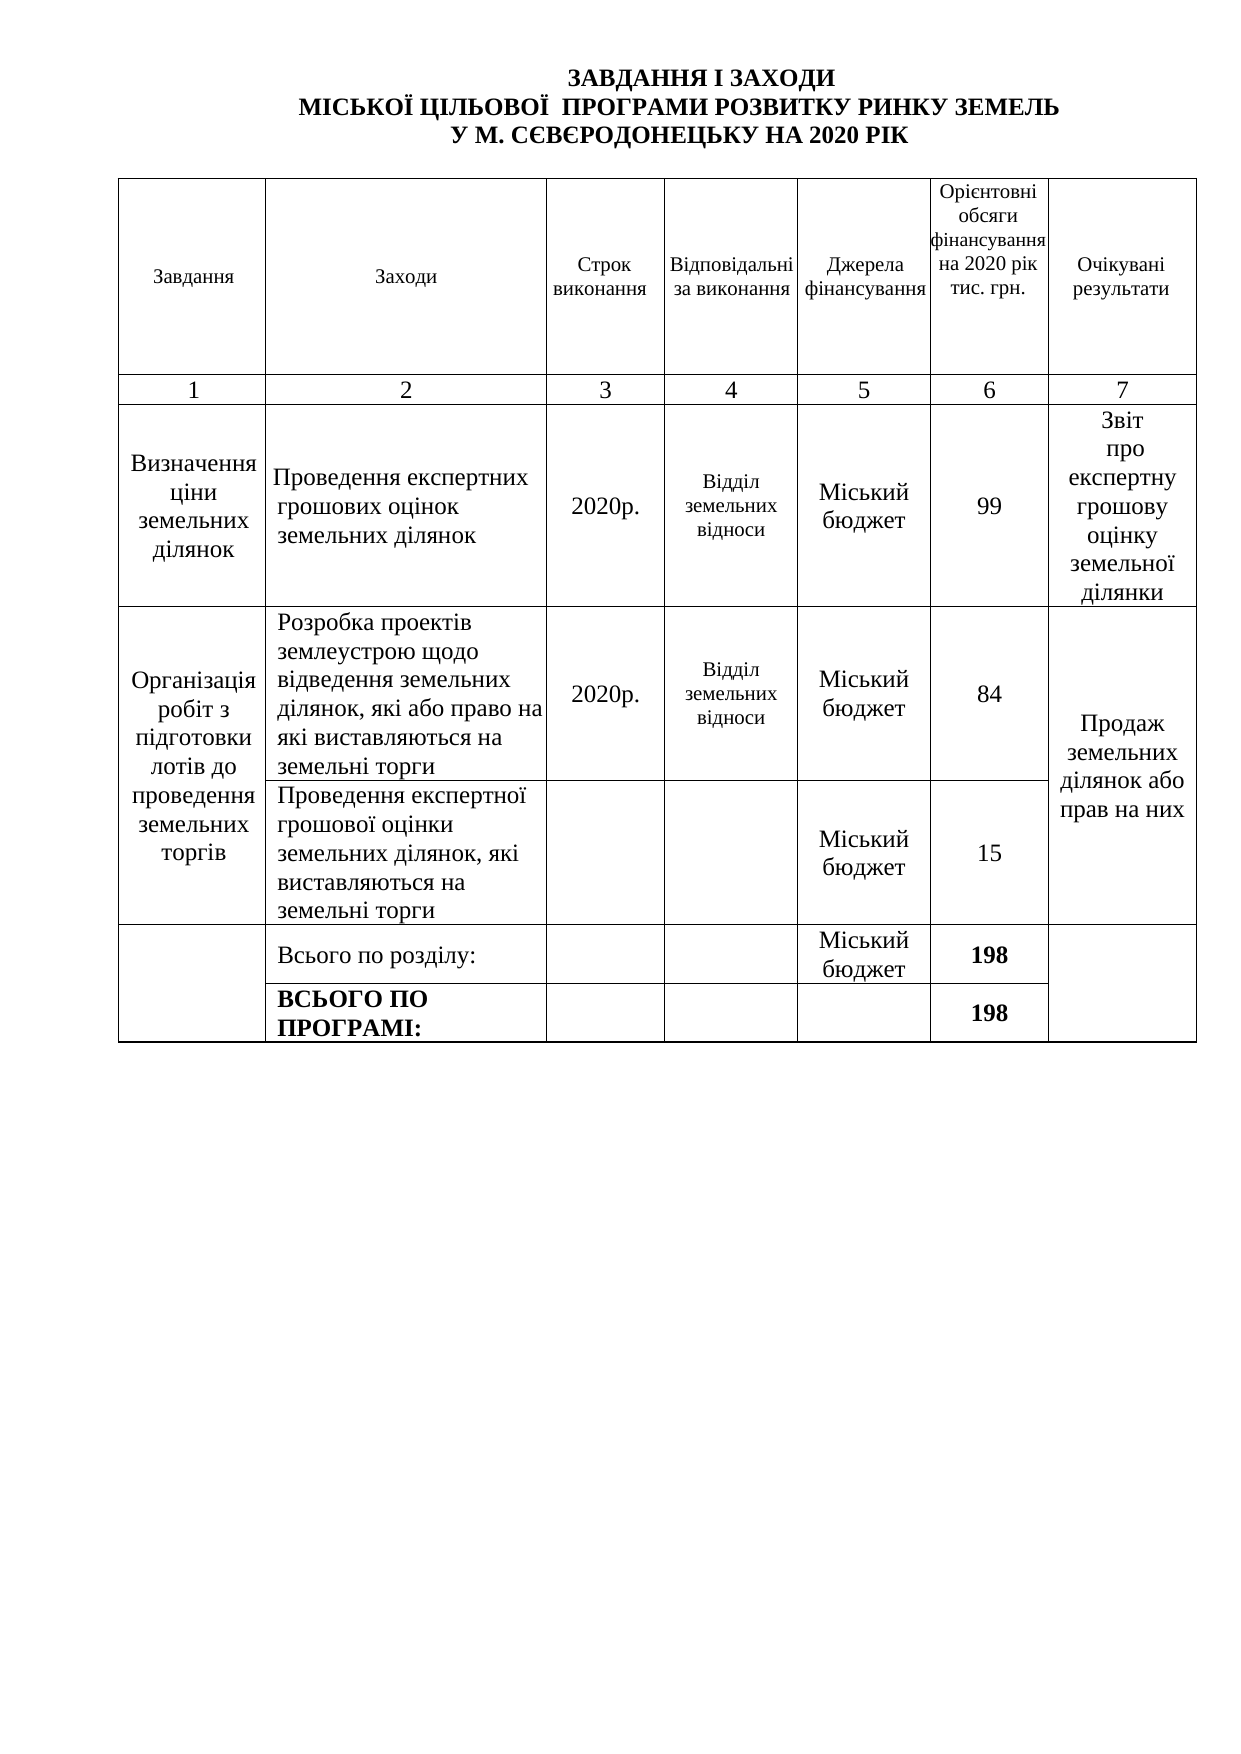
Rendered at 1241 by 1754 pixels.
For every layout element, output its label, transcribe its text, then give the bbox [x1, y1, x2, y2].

table_cell 3 [547, 375, 664, 404]
table_cell 5 [798, 375, 930, 404]
text ЗАВДАННЯ І ЗАХОДИ [162, 63, 1240, 92]
table_cell 84 [931, 607, 1048, 779]
text МІСЬКОЇ ЦІЛЬОВОЇ ПРОГРАМИ РОЗВИТКУ РИНКУ ЗЕМЕЛЬ [118, 92, 1240, 120]
table_cell ВСЬОГО ПО ПРОГРАМІ: [266, 984, 546, 1041]
table_cell Всього по розділу: [266, 925, 546, 983]
table_header Заходи [266, 179, 546, 374]
table_cell 198 [931, 984, 1048, 1041]
table_header Очікувані результати [1049, 179, 1196, 374]
table_cell Звіт про експертну грошову оцінку земельної ділянки [1049, 405, 1196, 606]
table_cell Проведення експертної грошової оцінки земельних ділянок, які виставляються на земельні торги [266, 781, 546, 924]
table_cell Розробка проектів землеустрою щодо відведення земельних ділянок, які або право на які виставляються на земельні торги [266, 607, 546, 779]
table_header Відповідальні за виконання [665, 179, 797, 374]
table_cell [1049, 925, 1196, 1041]
table_cell [665, 781, 797, 924]
table_cell Проведення експертних грошових оцінок земельних ділянок [266, 405, 546, 606]
table_header Строк виконання [547, 179, 664, 374]
table_cell 2 [266, 375, 546, 404]
table_cell 7 [1049, 375, 1196, 404]
table_cell 99 [931, 405, 1048, 606]
table_cell 4 [665, 375, 797, 404]
table_cell Відділ земельних відноси [665, 405, 797, 606]
table_cell Відділ земельних відноси [665, 607, 797, 779]
table_header Орієнтовні обсяги фінансування на 2020 рік тис. грн. [931, 179, 1048, 374]
table_cell [798, 984, 930, 1041]
table_cell Міський бюджет [798, 405, 930, 606]
table_cell 2020р. [547, 607, 664, 779]
table_cell 6 [931, 375, 1048, 404]
text У М. СЄВЄРОДОНЕЦЬКУ НА 2020 РІК [118, 120, 1240, 149]
table_cell 1 [119, 375, 265, 404]
table_cell Організація робіт з підготовки лотів до проведення земельних торгів [119, 607, 265, 924]
table_cell Продаж земельних ділянок або прав на них [1049, 607, 1196, 924]
table_cell Визначення ціни земельних ділянок [119, 405, 265, 606]
table_cell Міський бюджет [798, 781, 930, 924]
table_header Завдання [119, 179, 265, 374]
table_cell [665, 984, 797, 1041]
table_header Джерела фінансування [798, 179, 930, 374]
table_cell [119, 925, 265, 1041]
table_cell [547, 781, 664, 924]
table_cell [665, 925, 797, 983]
table_cell Міський бюджет [798, 607, 930, 779]
table_cell 15 [931, 781, 1048, 924]
table_cell [547, 984, 664, 1041]
table_cell 198 [931, 925, 1048, 983]
table_cell 2020р. [547, 405, 664, 606]
table_cell [547, 925, 664, 983]
table_cell Міський бюджет [798, 925, 930, 983]
